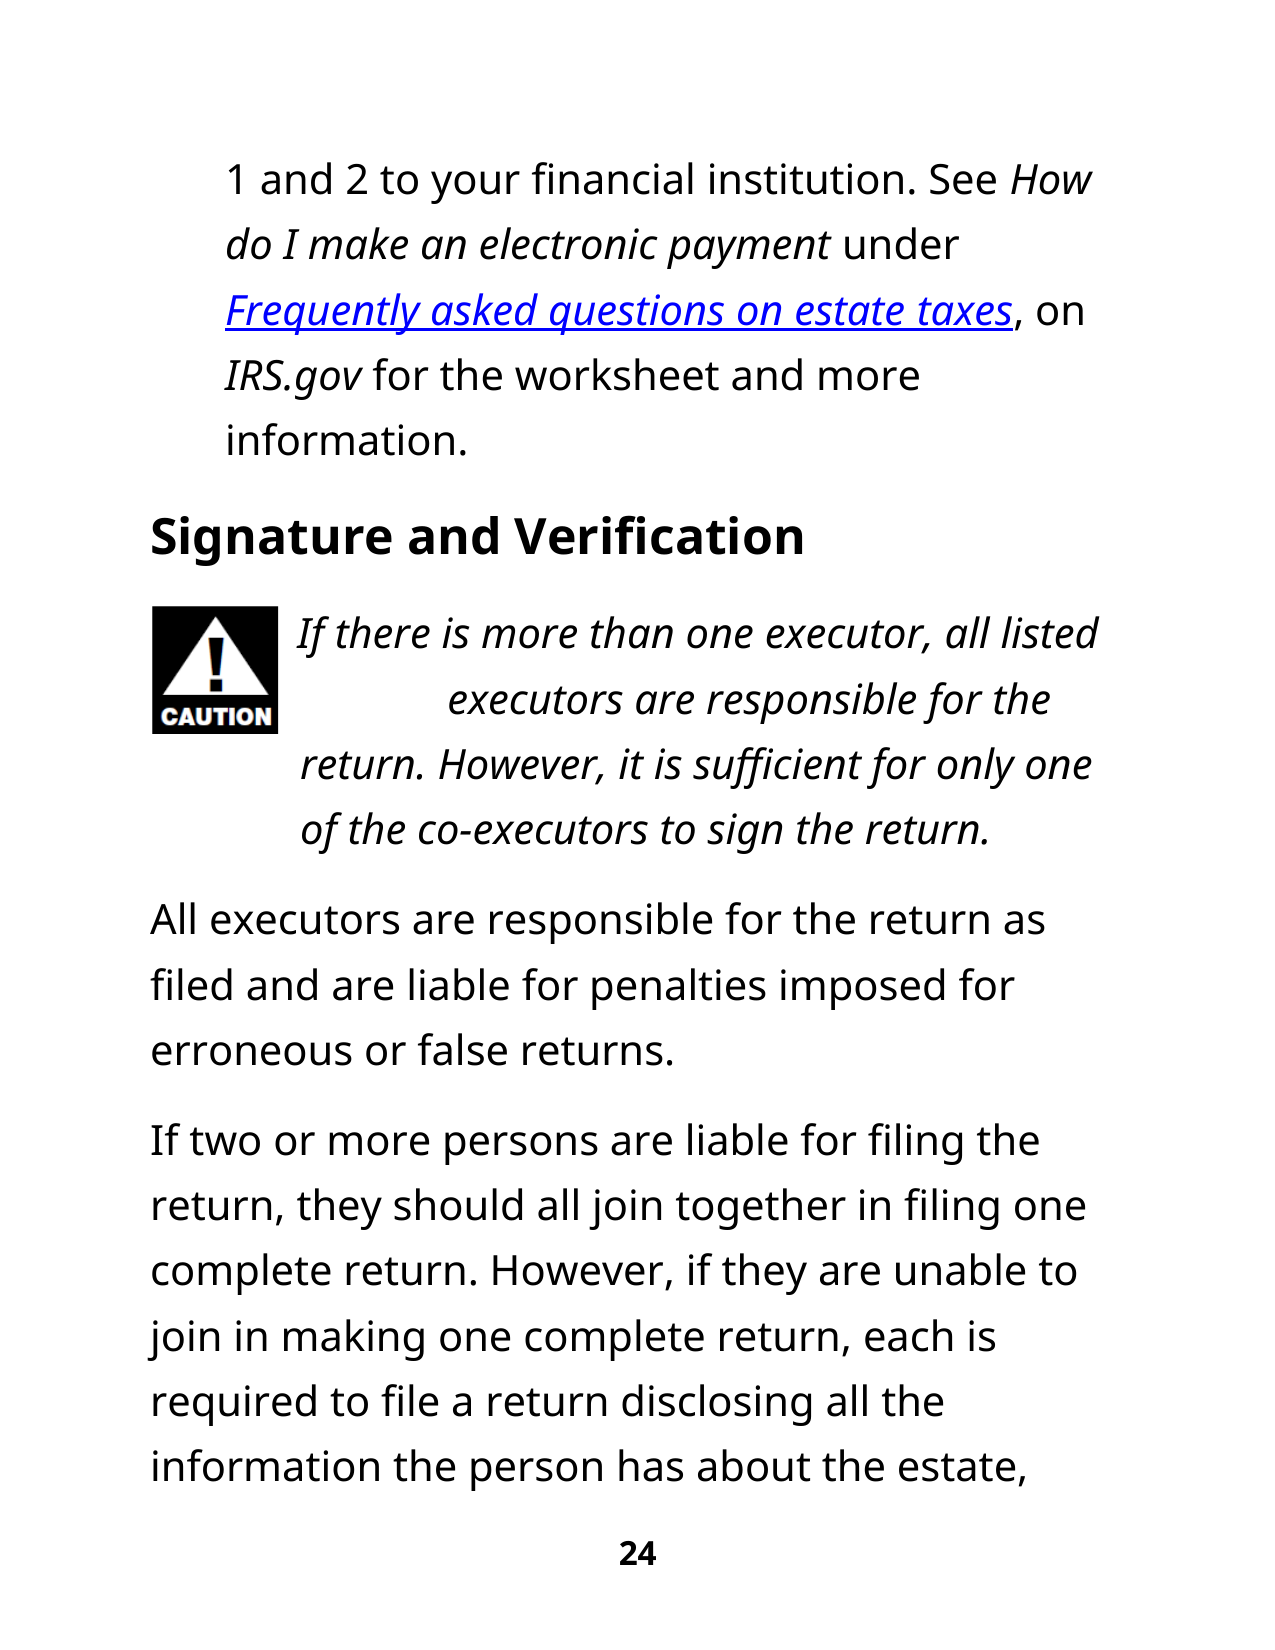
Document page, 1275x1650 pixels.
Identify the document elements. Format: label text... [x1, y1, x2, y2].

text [187, 150, 1125, 468]
text All executors are responsible for the return as filed and are liable for penalties imposed for erroneous or false returns. [150, 890, 1125, 1077]
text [150, 1111, 1125, 1494]
subtitle Signature and Verification [150, 501, 1125, 569]
text If there is more than one executor, all listed executors are responsible for the return. However, it is sufficient for only one of the co-executors to sign the return. [150, 604, 1125, 857]
